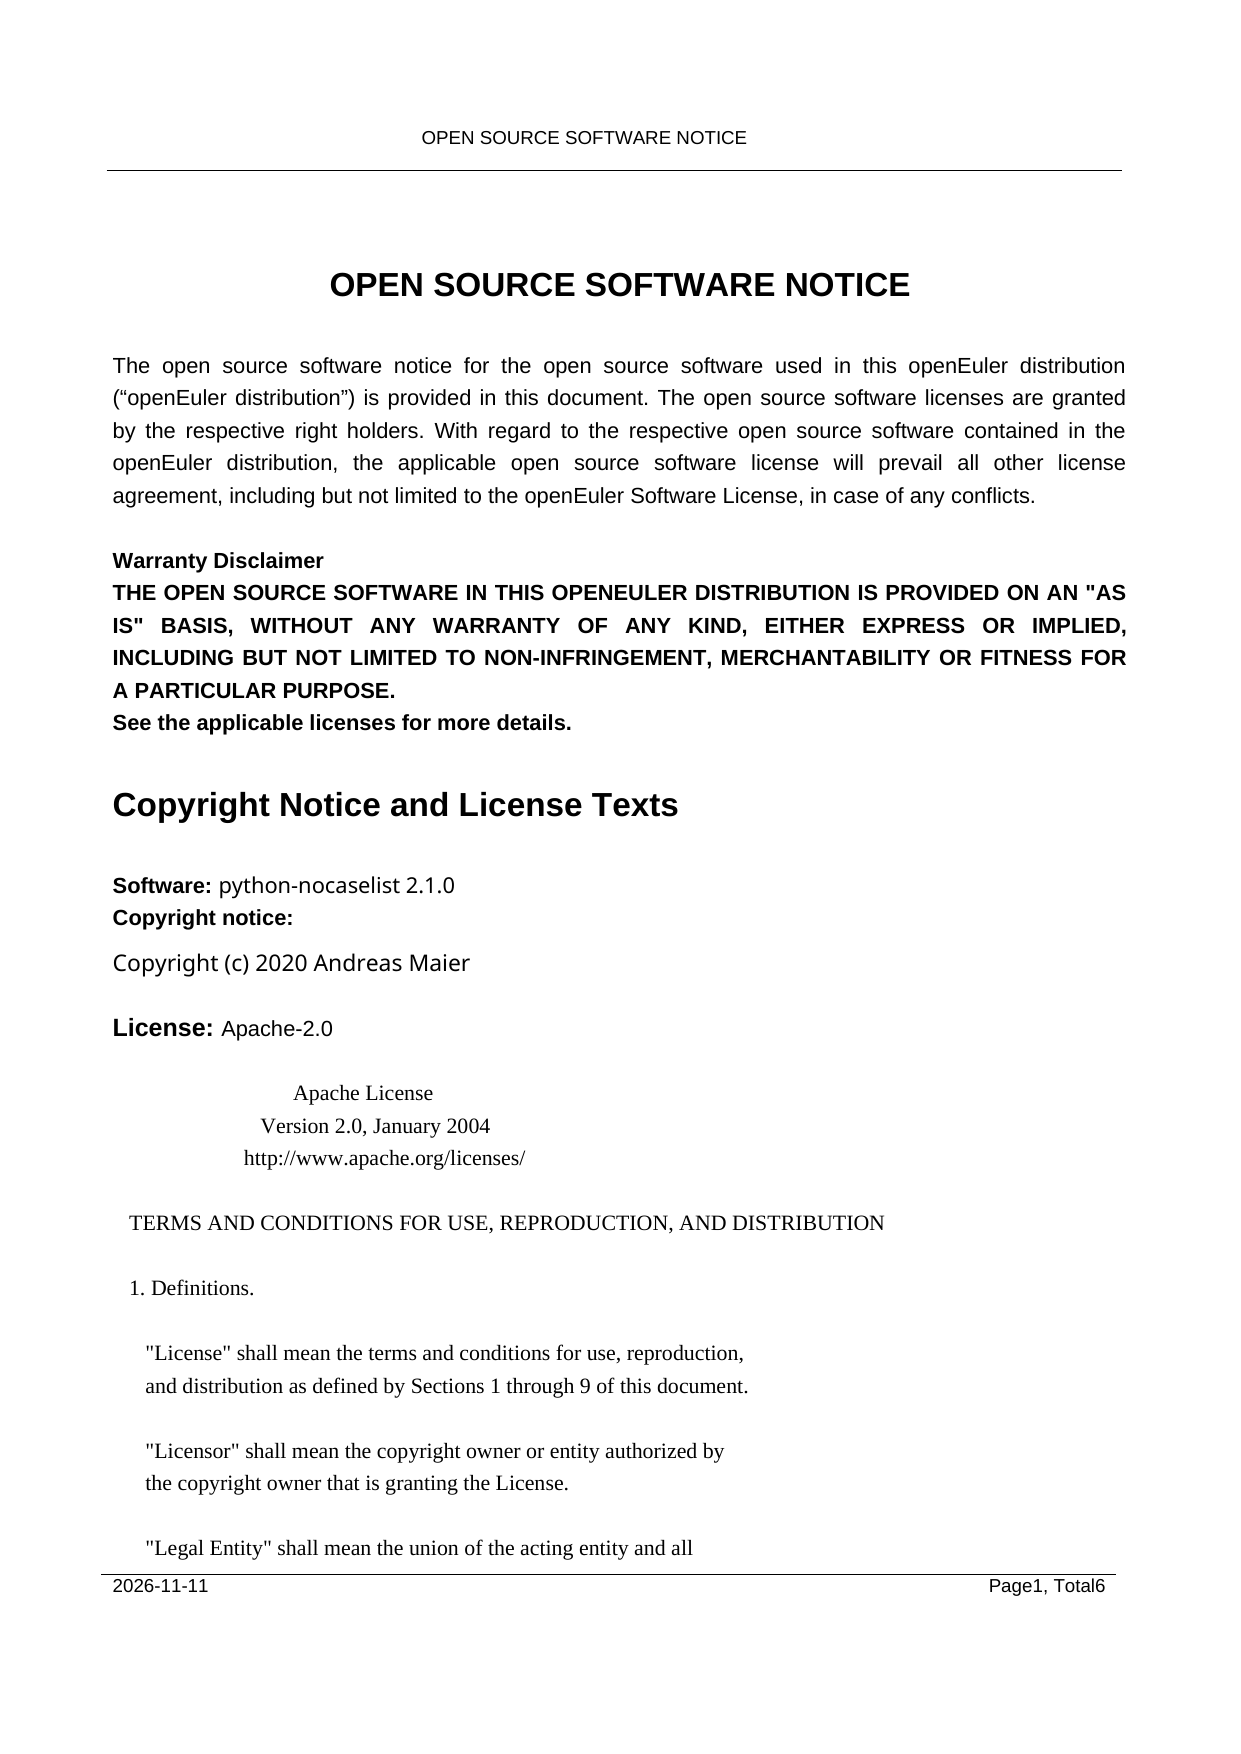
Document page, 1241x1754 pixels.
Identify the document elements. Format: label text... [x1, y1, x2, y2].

text Copyright (c) 2020 Andreas Maier [112, 947, 1128, 1012]
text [112, 1044, 1128, 1564]
text The open source software notice for the open source software used in this openEuler distribution (“openEuler distribution”) is provided in this document. The open source software licenses are granted by the respective right holders. With regard to the respective open source software contained in the openEuler distribution, the applicable open source software license will prevail all other license agreement, including but not limited to the openEuler Software License, in case of any conflicts. [112, 349, 1128, 511]
text License: Apache-2.0 [112, 1012, 1128, 1044]
text Copyright notice: [112, 901, 1128, 934]
text THE OPEN SOURCE SOFTWARE IN THIS OPENEULER DISTRIBUTION IS PROVIDED ON AN "AS IS" BASIS, WITHOUT ANY WARRANTY OF ANY KIND, EITHER EXPRESS OR IMPLIED, INCLUDING BUT NOT LIMITED TO NON-INFRINGEMENT, MERCHANTABILITY OR FITNESS FOR A PARTICULAR PURPOSE. See the applicable licenses for more details. [112, 576, 1128, 739]
text Copyright Notice and License Texts [112, 771, 1128, 836]
text OPEN SOURCE SOFTWARE NOTICE [112, 251, 1128, 316]
title Software: python-nocaselist 2.1.0 [112, 869, 1128, 901]
text Warranty Disclaimer [112, 544, 1128, 576]
